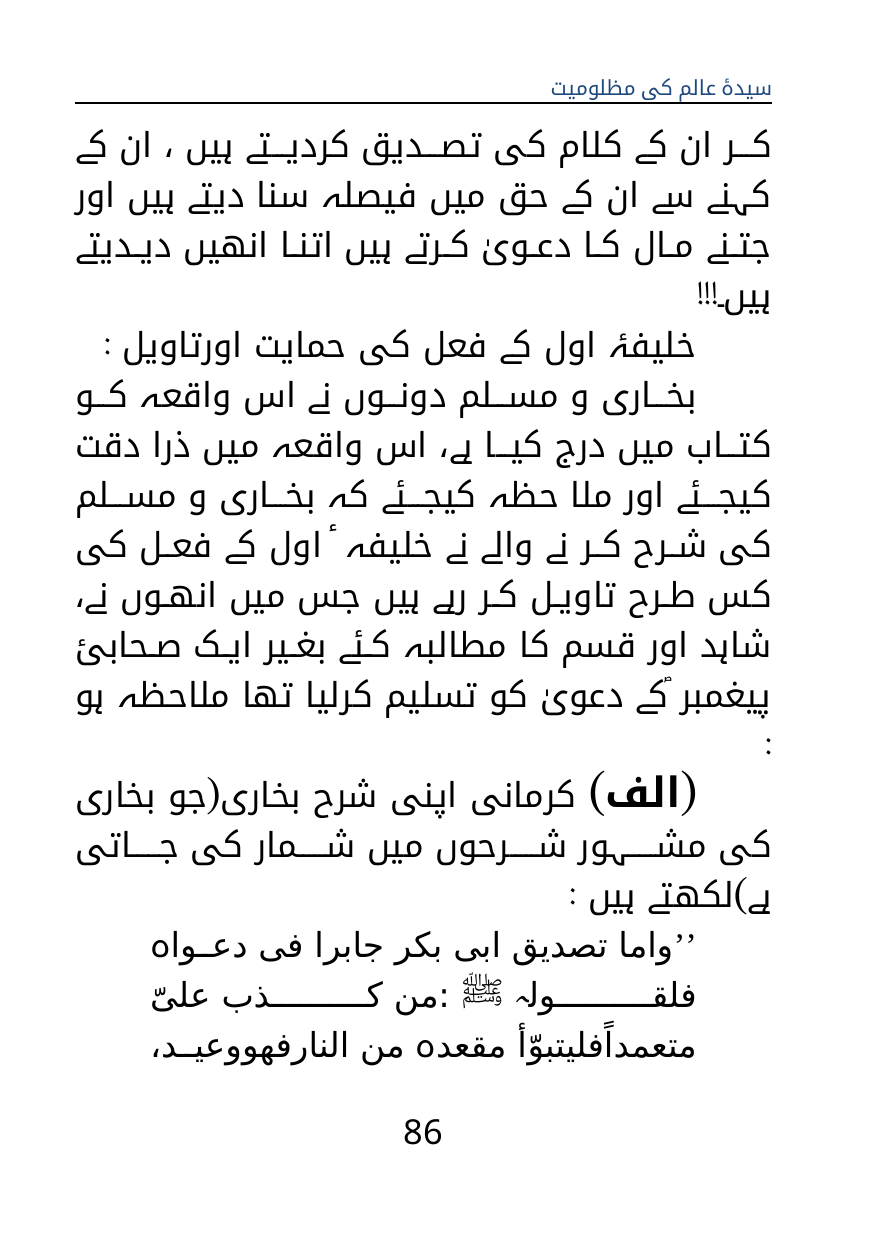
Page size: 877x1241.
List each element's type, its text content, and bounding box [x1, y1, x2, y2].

text خلیفۂ اول کے فعل کی حمایت اورتاویل : [75, 317, 772, 367]
text بخاری و مسلم دونوں نے اس واقعہ کو کتاب میں درج کیا ہے، اس واقعہ میں ذرا دقت کیجئے اور ملا حظہ کیجئے کہ بخاری و مسلم کی شرح کر نے والے نے خلیفہ ٔ اول کے فعل کی کس طرح تاویل کر رہے ہیں جس میں انھوں نے، شاہد اور قسم کا مطالبہ کئے بغیر ایک صحابیٔ پیغمبر ؐکے دعویٰ کو تسلیم کرلیا تھا ملاحظہ ہو : [75, 367, 772, 767]
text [75, 117, 772, 317]
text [150, 917, 697, 1067]
text (الف) کرمانی اپنی شرح بخاری(جو بخاری کی مشہور شرحوں میں شمار کی جاتی ہے)لکھتے ہیں : [75, 767, 772, 917]
